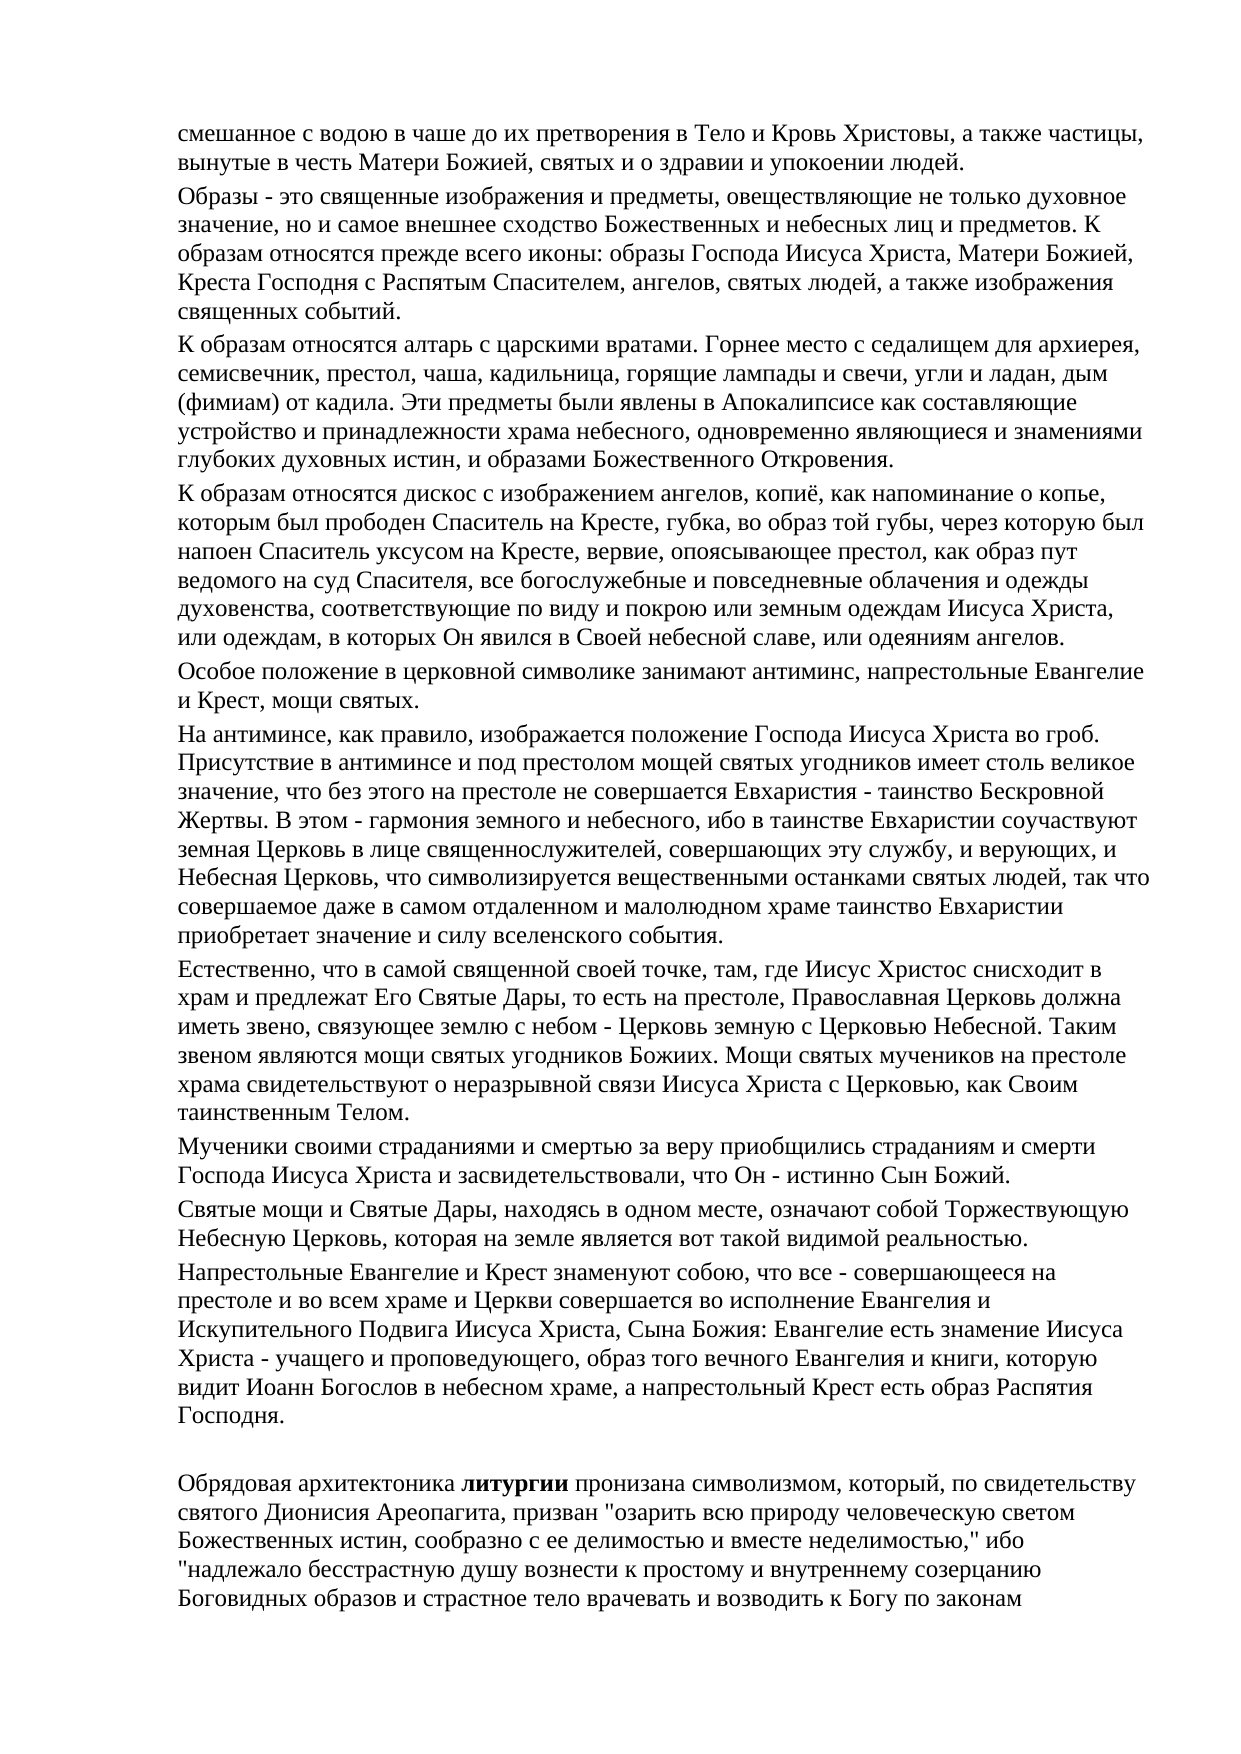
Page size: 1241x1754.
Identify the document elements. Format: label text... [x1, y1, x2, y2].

text Образы - это священные изображения и предметы, овеществляющие не только духовное значение, но и самое внешнее сходство Божественных и небесных лиц и предметов. К образам относятся прежде всего иконы: образы Господа Иисуса Христа, Матери Божией, Креста Господня с Распятым Спасителем, ангелов, святых людей, а также изображения священных событий. [177, 181, 1152, 324]
text Естественно, что в самой священной своей точке, там, где Иисус Христос снисходит в храм и предлежат Его Святые Дары, то есть на престоле, Православная Церковь должна иметь звено, связующее землю с небом - Церковь земную с Церковью Небесной. Таким звеном являются мощи святых угодников Божиих. Мощи святых мучеников на престоле храма свидетельствуют о неразрывной связи Иисуса Христа с Церковью, как Своим таинственным Телом. [177, 954, 1152, 1126]
text Особое положение в церковной символике занимают антиминс, напрестольные Евангелие и Крест, мощи святых. [177, 656, 1152, 713]
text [177, 118, 1152, 176]
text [177, 1468, 1152, 1612]
text Мученики своими страданиями и смертью за веру приобщились страданиям и смерти Господа Иисуса Христа и засвидетельствовали, что Он - истинно Сын Божий. [177, 1131, 1152, 1189]
text Напрестольные Евангелие и Крест знаменуют собою, что все - совершающееся на престоле и во всем храме и Церкви совершается во исполнение Евангелия и Искупительного Подвига Иисуса Христа, Сына Божия: Евангелие есть знамение Иисуса Христа - учащего и проповедующего, образ того вечного Евангелия и книги, которую видит Иоанн Богослов в небесном храме, а напрестольный Крест есть образ Распятия Господня. [177, 1257, 1152, 1429]
text К образам относятся дискос с изображением ангелов, копиё, как напоминание о копье, которым был прободен Спаситель на Кресте, губка, во образ той губы, через которую был напоен Спаситель уксусом на Кресте, вервие, опоясывающее престол, как образ пут ведомого на суд Спасителя, все богослужебные и повседневные облачения и одежды духовенства, соответствующие по виду и покрою или земным одеждам Иисуса Христа, или одеждам, в которых Он явился в Своей небесной славе, или одеяниям ангелов. [177, 478, 1152, 651]
text К образам относятся алтарь с царскими вратами. Горнее место с седалищем для архиерея, семисвечник, престол, чаша, кадильница, горящие лампады и свечи, угли и ладан, дым (фимиам) от кадила. Эти предметы были явлены в Апокалипсисе как составляющие устройство и принадлежности храма небесного, одновременно являющиеся и знамениями глубоких духовных истин, и образами Божественного Откровения. [177, 329, 1152, 473]
text Святые мощи и Святые Дары, находясь в одном месте, означают собой Торжествующую Небесную Церковь, которая на земле является вот такой видимой реальностью. [177, 1194, 1152, 1251]
text На антиминсе, как правило, изображается положение Господа Иисуса Христа во гроб. Присутствие в антиминсе и под престолом мощей святых угодников имеет столь великое значение, что без этого на престоле не совершается Евхаристия - таинство Бескровной Жертвы. В этом - гармония земного и небесного, ибо в таинстве Евхаристии соучаствуют земная Церковь в лице священнослужителей, совершающих эту службу, и верующих, и Небесная Церковь, что символизируется вещественными останками святых людей, так что совершаемое даже в самом отдаленном и малолюдном храме таинство Евхаристии приобретает значение и силу вселенского события. [177, 719, 1152, 949]
